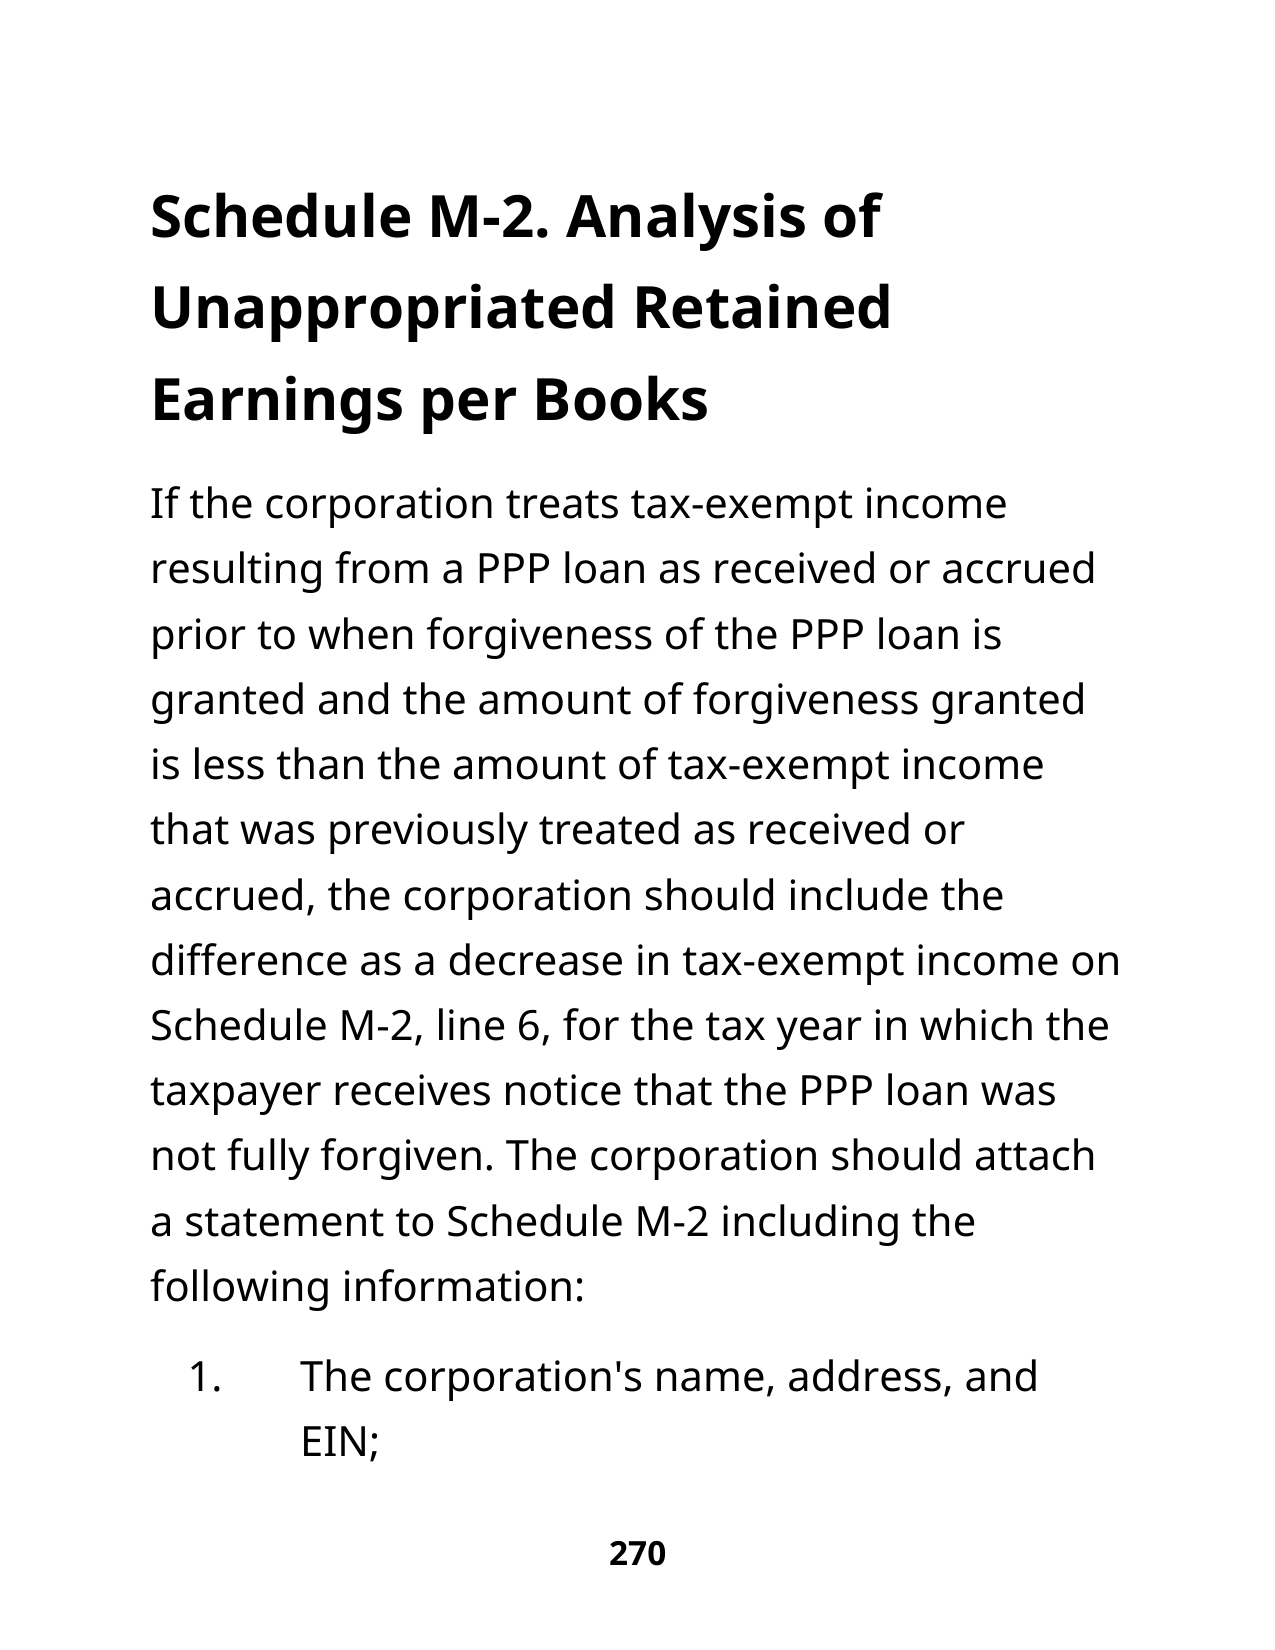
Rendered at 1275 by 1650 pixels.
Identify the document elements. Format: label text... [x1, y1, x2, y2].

list The corporation's name, address, and EIN; [187, 1347, 1125, 1469]
text If the corporation treats tax-exempt income resulting from a PPP loan as received or accrued prior to when forgiveness of the PPP loan is granted and the amount of forgiveness granted is less than the amount of tax-exempt income that was previously treated as received or accrued, the corporation should include the difference as a decrease in tax-exempt income on Schedule M-2, line 6, for the tax year in which the taxpayer receives notice that the PPP loan was not fully forgiven. The corporation should attach a statement to Schedule M-2 including the following information: [150, 474, 1125, 1313]
subtitle Schedule M-2. Analysis of Unappropriated Retained Earnings per Books [150, 175, 1125, 437]
